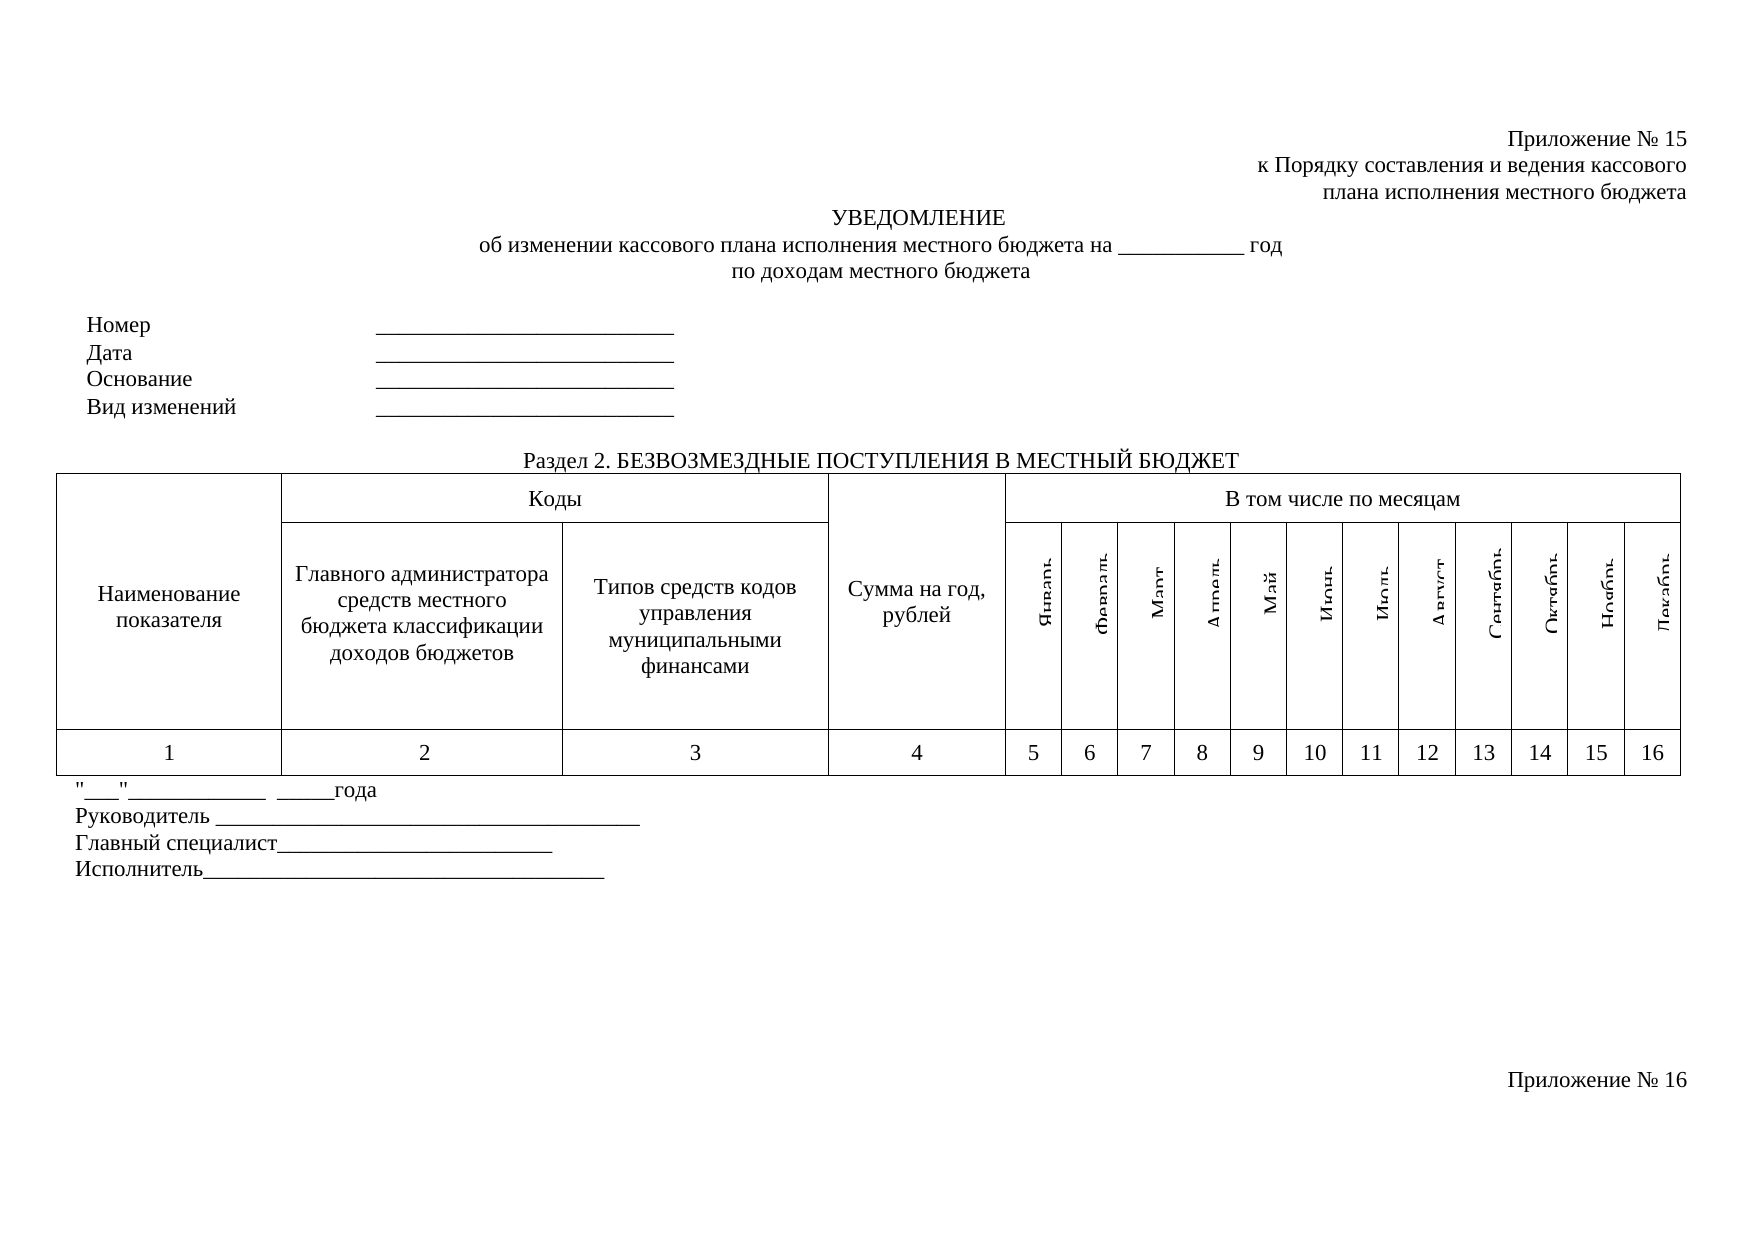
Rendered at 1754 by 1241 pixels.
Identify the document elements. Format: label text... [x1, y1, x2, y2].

table_cell Январь [1006, 523, 1061, 728]
text Руководитель _____________________________________ [75, 802, 1687, 829]
table_cell Вид изменений [75, 392, 289, 421]
table_header Сумма на год, рублей [829, 474, 1005, 728]
table_cell 12 [1399, 730, 1455, 775]
table_cell 11 [1343, 730, 1398, 775]
text об изменении кассового плана исполнения местного бюджета на ___________ год [75, 231, 1687, 257]
table_cell 10 [1287, 730, 1342, 775]
text к Порядку составления и ведения кассового [75, 152, 1687, 178]
text Приложение № 16 [75, 1066, 1687, 1092]
table_cell 13 [1456, 730, 1511, 775]
table_header В том числе по месяцам [1006, 474, 1680, 522]
table_cell 2 [282, 730, 562, 775]
table_cell 5 [1006, 730, 1061, 775]
table_cell 3 [563, 730, 828, 775]
table_cell 9 [1231, 730, 1286, 775]
table_cell Май [1231, 523, 1286, 728]
table_header Номер [75, 310, 289, 339]
table_cell Основание [75, 365, 289, 392]
table_cell 7 [1118, 730, 1174, 775]
table_cell Февраль [1062, 523, 1117, 728]
table_cell 1 [57, 730, 281, 775]
table_cell Апрель [1175, 523, 1230, 728]
table_cell Сентябрь [1456, 523, 1511, 728]
table_cell Июнь [1287, 523, 1342, 728]
text УВЕДОМЛЕНИЕ [75, 204, 1687, 231]
table_cell Типов средств кодов управления муниципальными финансами [563, 523, 828, 728]
table_cell Март [1118, 523, 1174, 728]
table_header Наименование показателя [57, 474, 281, 728]
table_cell __________________________ [290, 339, 766, 365]
table_cell 14 [1512, 730, 1567, 775]
table_cell 8 [1175, 730, 1230, 775]
text по доходам местного бюджета [75, 257, 1687, 283]
table_cell Главного администратора средств местного бюджета классификации доходов бюджетов [282, 523, 562, 728]
table_cell Июль [1343, 523, 1398, 728]
text "___"____________ _____года [75, 776, 1687, 802]
text Главный специалист________________________ [75, 829, 1687, 855]
text Приложение № 15 [75, 125, 1687, 152]
table_cell Ноябрь [1568, 523, 1624, 728]
text Раздел 2. БЕЗВОЗМЕЗДНЫЕ ПОСТУПЛЕНИЯ В МЕСТНЫЙ БЮДЖЕТ [75, 447, 1687, 473]
table_cell __________________________ [290, 365, 766, 392]
table_cell Октябрь [1512, 523, 1567, 728]
table_cell 6 [1062, 730, 1117, 775]
table_cell 4 [829, 730, 1005, 775]
table_cell Август [1399, 523, 1455, 728]
text плана исполнения местного бюджета [75, 178, 1687, 204]
table_header Коды [282, 474, 828, 522]
table_cell Дата [75, 339, 289, 365]
table_header __________________________ [290, 310, 766, 339]
table_cell __________________________ [290, 392, 766, 421]
table_cell 16 [1625, 730, 1680, 775]
text Исполнитель___________________________________ [75, 855, 1687, 881]
table_cell 15 [1568, 730, 1624, 775]
table_cell Декабрь [1625, 523, 1680, 728]
